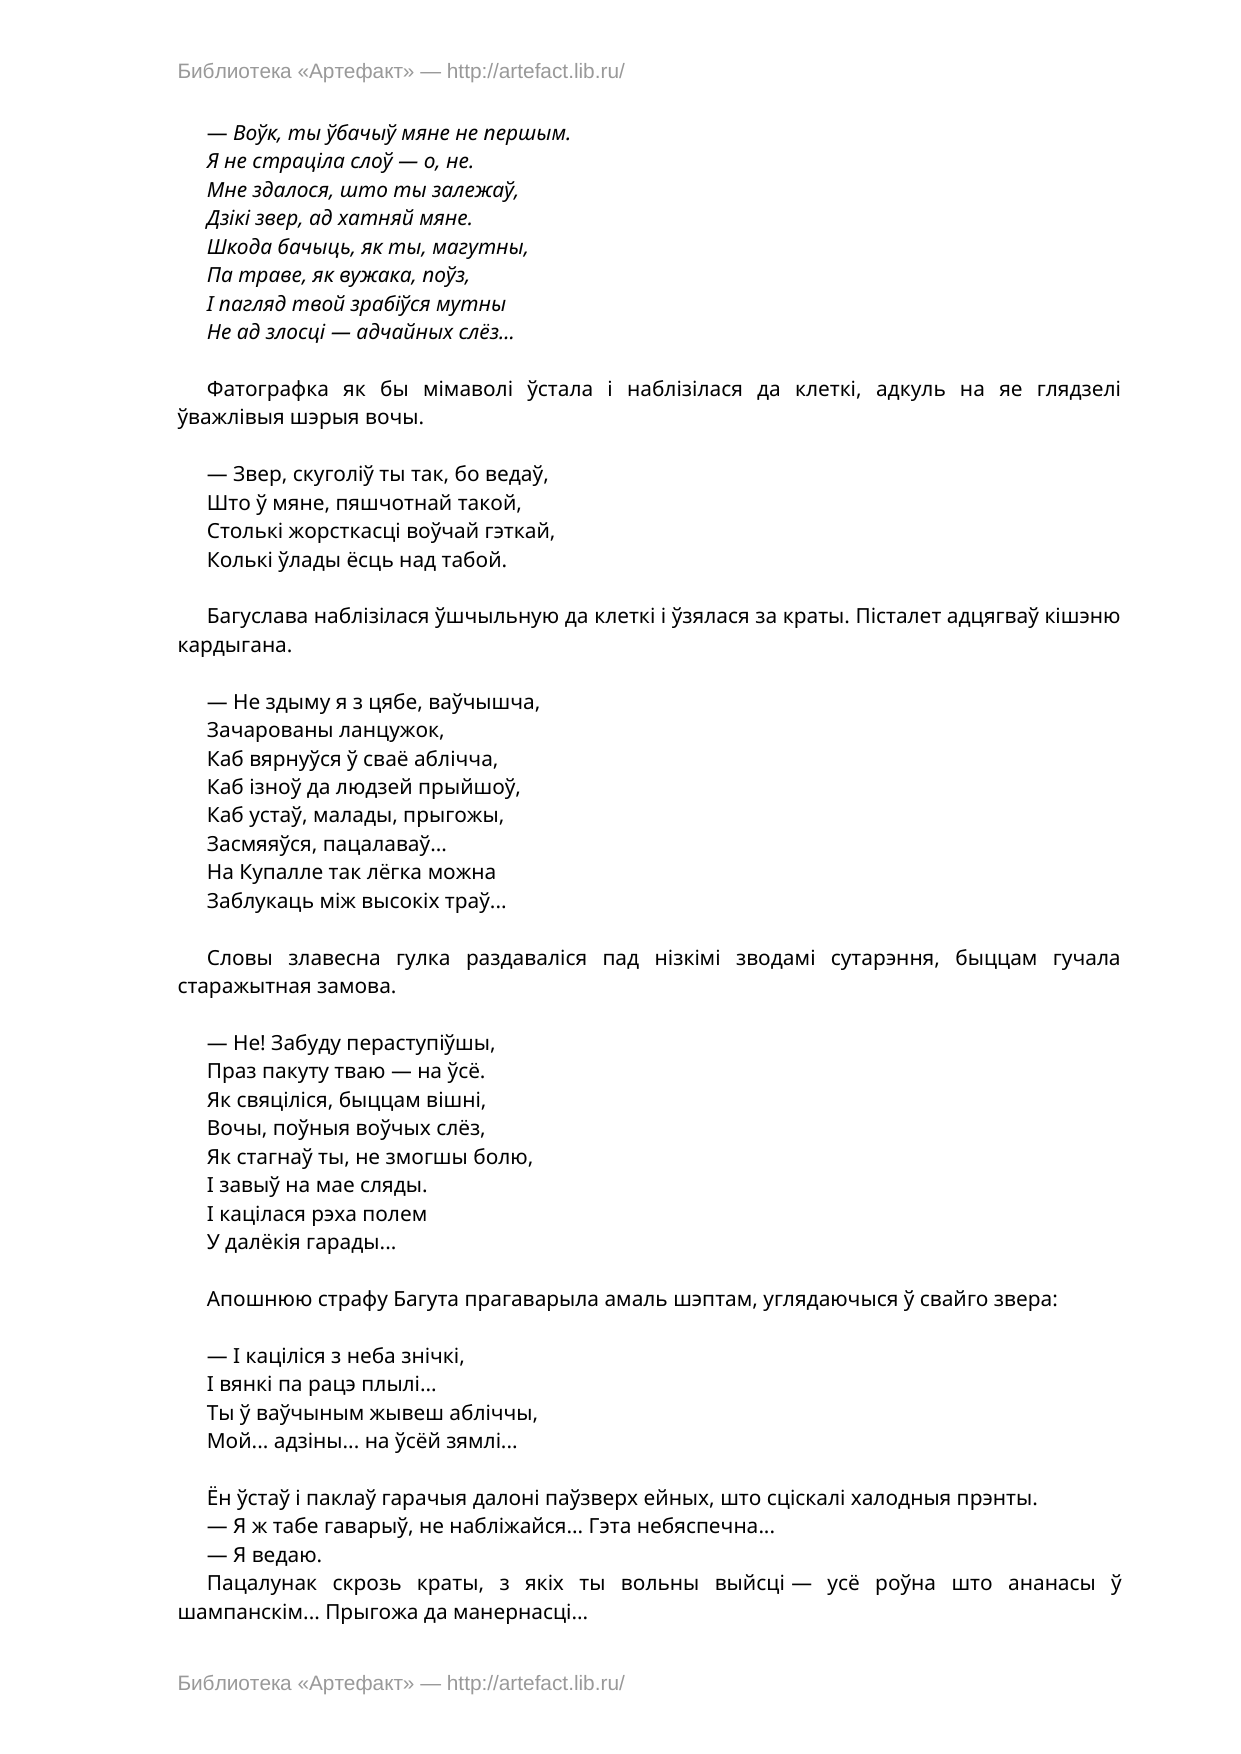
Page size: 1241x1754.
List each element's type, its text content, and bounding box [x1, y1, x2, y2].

text Што ў мяне, пяшчотнай такой, [177, 488, 1122, 516]
text Шкода бачыць, як ты, магутны, [177, 232, 1122, 260]
text — І каціліся з неба знічкі, [177, 1341, 1122, 1369]
text Апошнюю страфу Багута прагаварыла амаль шэптам, углядаючыся ў свайго звера: [177, 1284, 1122, 1312]
text Не ад злосці — адчайных слёз... [177, 317, 1122, 346]
text І кацілася рэха полем [177, 1199, 1122, 1227]
text Засмяяўся, пацалаваў... [177, 829, 1122, 857]
text Каб ізноў да людзей прыйшоў, [177, 772, 1122, 801]
text Мне здалося, што ты залежаў, [177, 175, 1122, 203]
text Як свяціліся, быццам вішні, [177, 1085, 1122, 1113]
text Вочы, поўныя воўчых слёз, [177, 1113, 1122, 1142]
text — Я ж табе гаварыў, не набліжайся... Гэта небяспечна... [177, 1512, 1122, 1540]
text Словы злавесна гулка раздаваліся пад нізкімі зводамі сутарэння, быццам гучала старажытная замова. [177, 943, 1122, 1000]
text У далёкія гарады... [177, 1227, 1122, 1256]
text — Воўк, ты ўбачыў мяне не першым. [177, 118, 1122, 147]
text Ты ў ваўчыным жывеш абліччы, [177, 1398, 1122, 1426]
text Як стагнаў ты, не змогшы болю, [177, 1142, 1122, 1170]
text Фатографка як бы мімаволі ўстала і наблізілася да клеткі, адкуль на яе глядзелі ўважлівыя шэрыя вочы. [177, 374, 1122, 431]
text — Не! Забуду пераступіўшы, [177, 1028, 1122, 1057]
text Пацалунак скрозь краты, з якіх ты вольны выйсці — усё роўна што ананасы ў шампанскім... Прыгожа да манернасці... [177, 1568, 1122, 1625]
text Каб вярнуўся ў сваё аблічча, [177, 744, 1122, 772]
text Мой... адзіны... на ўсёй зямлі... [177, 1426, 1122, 1455]
text Столькі жорсткасці воўчай гэткай, [177, 516, 1122, 545]
text І пагляд твой зрабіўся мутны [177, 289, 1122, 317]
text Праз пакуту тваю — на ўсё. [177, 1057, 1122, 1085]
text Дзікі звер, ад хатняй мяне. [177, 203, 1122, 232]
text — Не здыму я з цябе, ваўчышча, [177, 687, 1122, 715]
text Заблукаць між высокіх траў... [177, 886, 1122, 914]
text Зачарованы ланцужок, [177, 715, 1122, 744]
text Ён ўстаў і паклаў гарачыя далоні паўзверх ейных, што сціскалі халодныя прэнты. [177, 1483, 1122, 1512]
text Па траве, як вужака, поўз, [177, 260, 1122, 289]
text — Звер, скуголіў ты так, бо ведаў, [177, 459, 1122, 488]
text І завыў на мае сляды. [177, 1170, 1122, 1199]
text Я не страціла слоў — о, не. [177, 147, 1122, 175]
text — Я ведаю. [177, 1540, 1122, 1568]
text Каб устаў, малады, прыгожы, [177, 801, 1122, 829]
text І вянкі па рацэ плылі... [177, 1369, 1122, 1398]
text На Купалле так лёгка можна [177, 857, 1122, 886]
text Багуслава наблізілася ўшчыльную да клеткі і ўзялася за краты. Пісталет адцягваў кішэню кардыгана. [177, 602, 1122, 658]
text Колькі ўлады ёсць над табой. [177, 545, 1122, 573]
